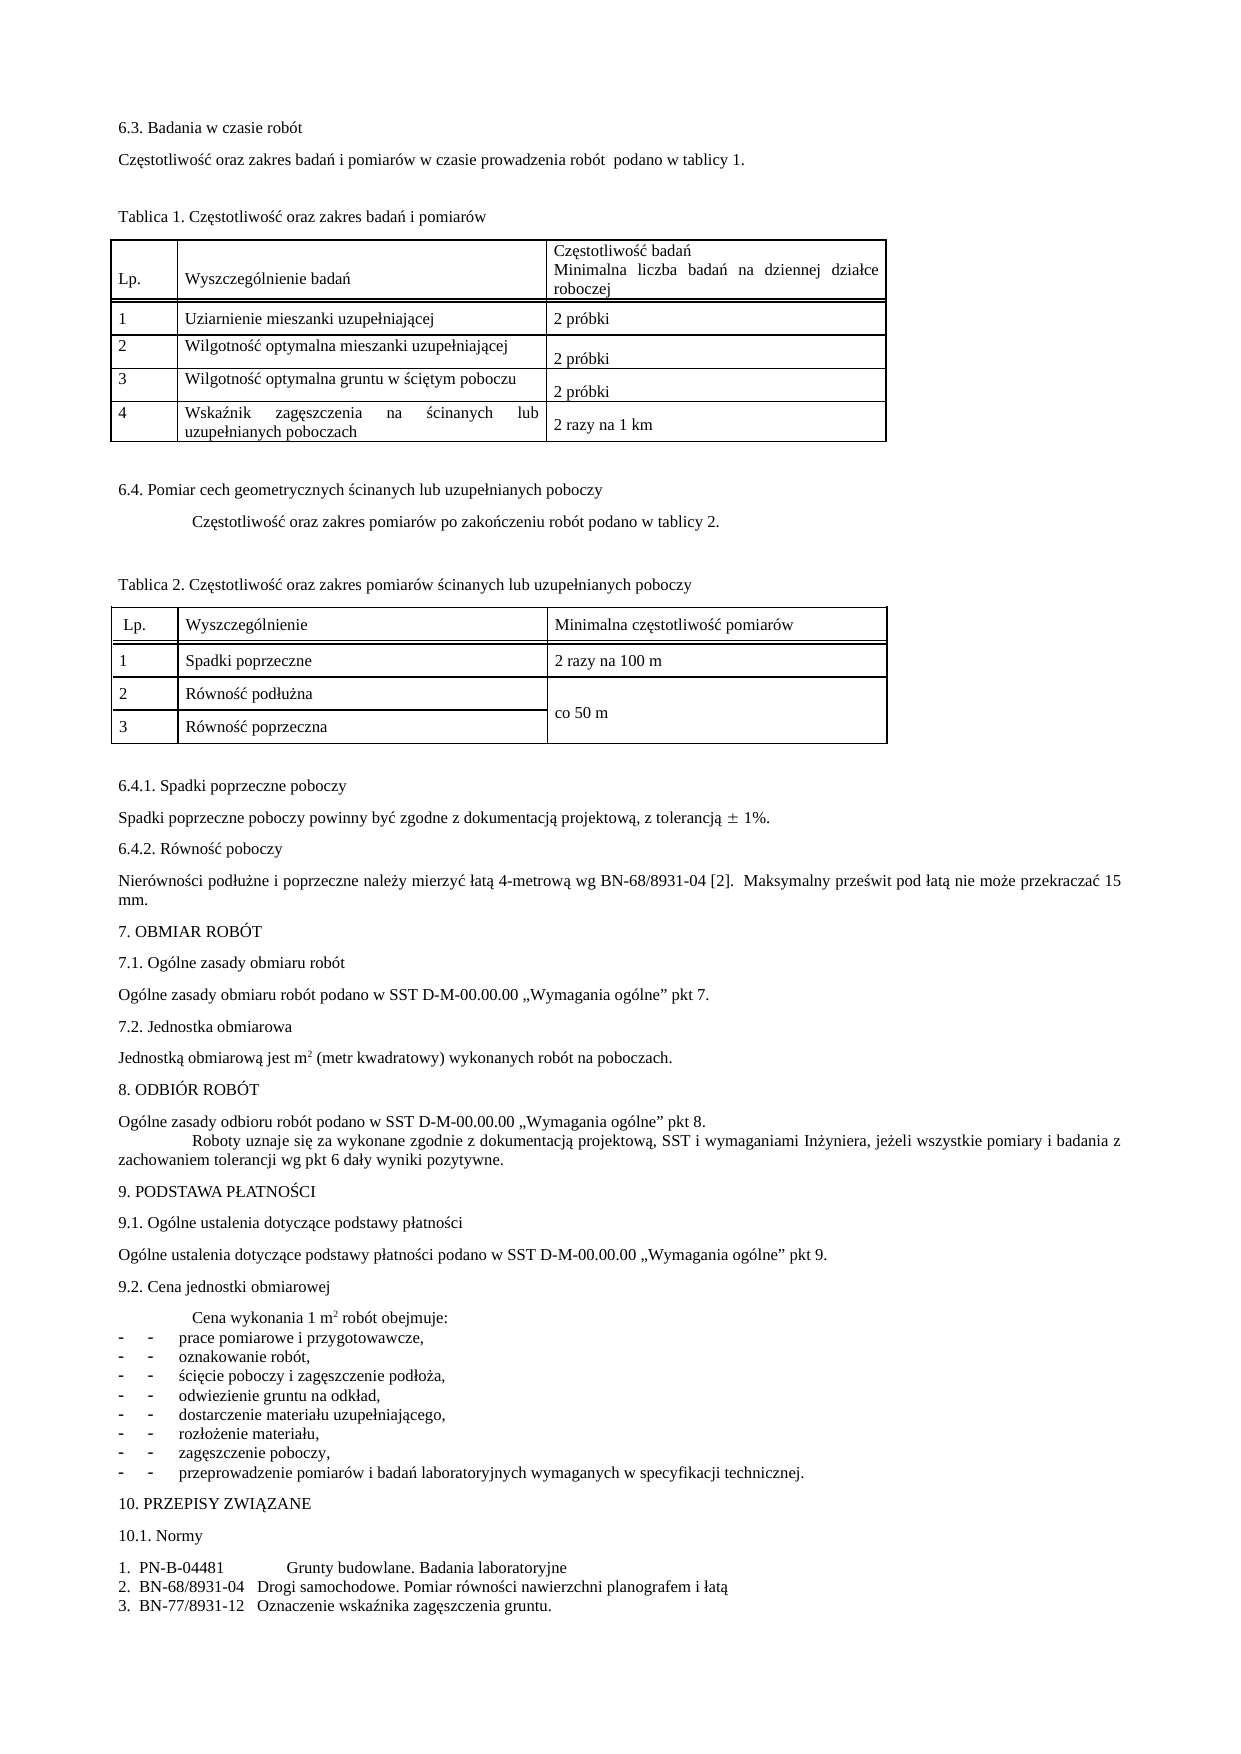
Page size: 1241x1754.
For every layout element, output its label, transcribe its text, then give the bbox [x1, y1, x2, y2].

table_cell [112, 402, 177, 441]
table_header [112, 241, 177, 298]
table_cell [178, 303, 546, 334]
text 10. PRZEPISY ZWIĄZANE [118, 1494, 1122, 1513]
text Tablica 2. Częstotliwość oraz zakres pomiarów ścinanych lub uzupełnianych poboczy [118, 575, 1122, 594]
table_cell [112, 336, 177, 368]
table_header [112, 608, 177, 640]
list  zagęszczenie poboczy, [118, 1443, 1122, 1462]
text 3. BN-77/8931-12 Oznaczenie wskaźnika zagęszczenia gruntu. [118, 1596, 1122, 1615]
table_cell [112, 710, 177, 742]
text 10.1. Normy [118, 1526, 1122, 1545]
text Częstotliwość oraz zakres pomiarów po zakończeniu robót podano w tablicy 2. [118, 511, 1122, 531]
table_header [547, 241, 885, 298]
text 7. OBMIAR ROBÓT [118, 922, 1122, 941]
list  dostarczenie materiału uzupełniającego, [118, 1404, 1122, 1424]
list  prace pomiarowe i przygotowawcze, [118, 1327, 1122, 1347]
text Ogólne zasady odbioru robót podano w SST D-M-00.00.00 „Wymagania ogólne” pkt 8. [118, 1112, 1122, 1131]
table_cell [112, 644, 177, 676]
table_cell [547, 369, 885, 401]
text Spadki poprzeczne poboczy powinny być zgodne z dokumentacją projektową, z tolerancją 1%. [118, 807, 1122, 827]
text 2. BN-68/8931-04 Drogi samochodowe. Pomiar równości nawierzchni planografem i łatą [118, 1577, 1122, 1596]
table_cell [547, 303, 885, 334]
text Cena wykonania 1 m2 robót obejmuje: [118, 1308, 1122, 1327]
list  oznakowanie robót, [118, 1347, 1122, 1366]
list  rozłożenie materiału, [118, 1424, 1122, 1443]
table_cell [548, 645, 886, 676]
text Roboty uznaje się za wykonane zgodnie z dokumentacją projektową, SST i wymaganiami Inżyniera, jeżeli wszystkie pomiary i badania z zachowaniem tolerancji wg pkt 6 dały wyniki pozytywne. [118, 1131, 1122, 1169]
text 6.4.1. Spadki poprzeczne poboczy [118, 776, 1122, 795]
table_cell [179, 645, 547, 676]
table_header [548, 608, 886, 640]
text 6.3. Badania w czasie robót [118, 118, 1122, 137]
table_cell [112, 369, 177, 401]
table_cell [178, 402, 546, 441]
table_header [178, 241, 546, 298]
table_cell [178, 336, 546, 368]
text 6.4. Pomiar cech geometrycznych ścinanych lub uzupełnianych poboczy [118, 480, 1122, 499]
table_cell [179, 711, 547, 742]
text Nierówności podłużne i poprzeczne należy mierzyć łatą 4-metrową wg BN-68/8931-04 [2]. Maksymalny prześwit pod łatą nie może przekraczać 15 mm. [118, 871, 1122, 909]
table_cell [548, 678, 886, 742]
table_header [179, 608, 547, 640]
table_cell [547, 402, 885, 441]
list  odwiezienie gruntu na odkład, [118, 1385, 1122, 1404]
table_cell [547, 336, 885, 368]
text 9. PODSTAWA PŁATNOŚCI [118, 1182, 1122, 1201]
text 1. PN-B-04481 Grunty budowlane. Badania laboratoryjne [118, 1557, 1122, 1577]
text Ogólne zasady obmiaru robót podano w SST D-M-00.00.00 „Wymagania ogólne” pkt 7. [118, 985, 1122, 1004]
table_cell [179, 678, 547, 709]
list  przeprowadzenie pomiarów i badań laboratoryjnych wymaganych w specyfikacji technicznej. [118, 1462, 1122, 1482]
text 9.2. Cena jednostki obmiarowej [118, 1277, 1122, 1296]
text Ogólne ustalenia dotyczące podstawy płatności podano w SST D-M-00.00.00 „Wymagania ogólne” pkt 9. [118, 1245, 1122, 1264]
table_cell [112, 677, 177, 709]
text Częstotliwość oraz zakres badań i pomiarów w czasie prowadzenia robót podano w tablicy 1. [118, 150, 1122, 169]
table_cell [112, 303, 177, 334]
text Tablica 1. Częstotliwość oraz zakres badań i pomiarów [118, 207, 1122, 226]
list  ścięcie poboczy i zagęszczenie podłoża, [118, 1366, 1122, 1385]
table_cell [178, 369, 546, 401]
text 7.1. Ogólne zasady obmiaru robót [118, 953, 1122, 972]
text 7.2. Jednostka obmiarowa [118, 1017, 1122, 1036]
text 9.1. Ogólne ustalenia dotyczące podstawy płatności [118, 1213, 1122, 1232]
text Jednostką obmiarową jest m2 (metr kwadratowy) wykonanych robót na poboczach. [118, 1048, 1122, 1067]
text 6.4.2. Równość poboczy [118, 839, 1122, 858]
text 8. ODBIÓR ROBÓT [118, 1080, 1122, 1099]
